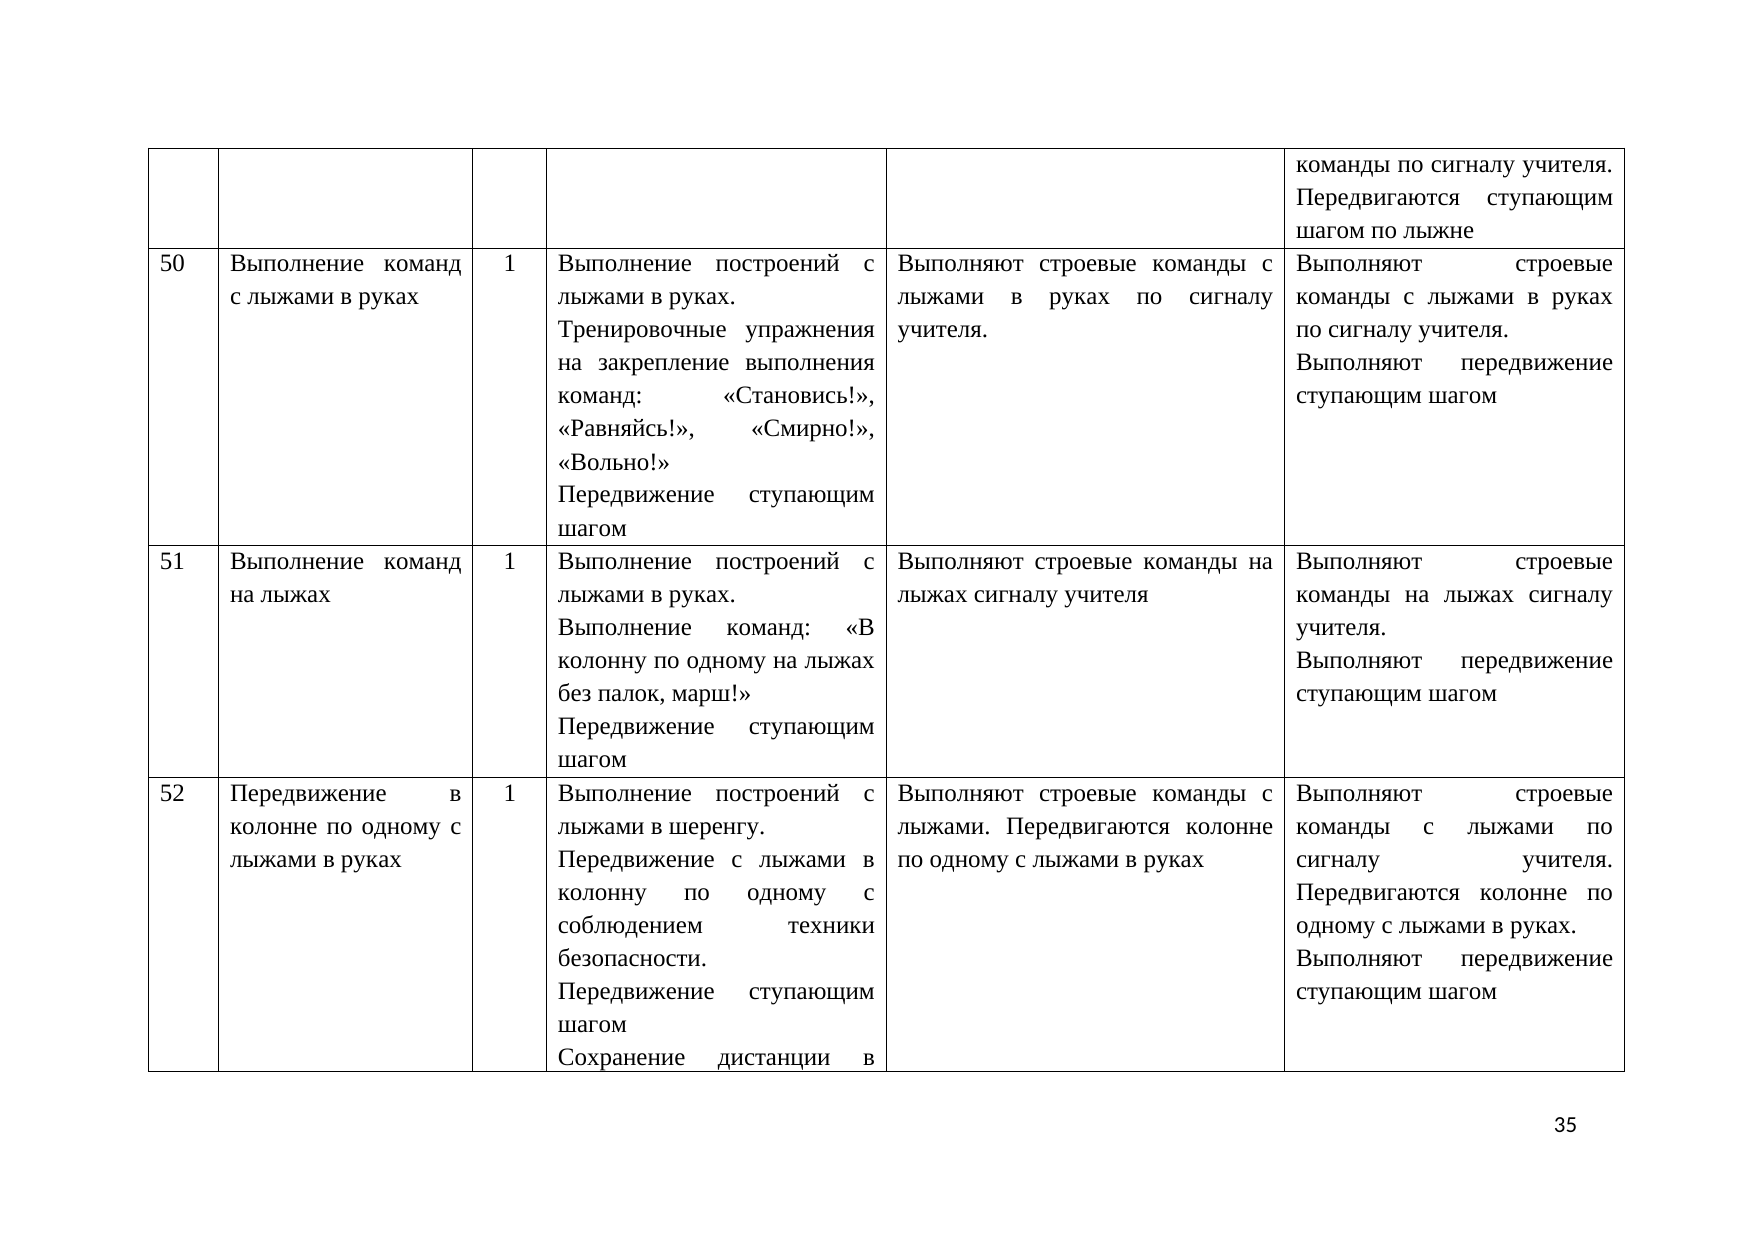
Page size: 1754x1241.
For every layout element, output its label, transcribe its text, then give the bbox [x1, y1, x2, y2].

table_cell 1 [473, 778, 546, 1071]
table_cell 51 [149, 546, 218, 777]
table_cell 1 [473, 249, 546, 545]
table_cell 49 [149, 149, 218, 247]
table_cell Выполнение команд с лыжами в руках [219, 249, 472, 545]
table_cell Выполнение построений с лыжами в руках. Тренировочные упражнения на закрепление выполнения команд: «Становись!», «Равняйсь!», «Смирно!», «Вольно!» Передвижение ступающим шагом [547, 249, 886, 545]
table_cell Выполнение построений с лыжами в руках. Выполнение команд: «В колонну по одному на лыжах без палок, марш!» Передвижение ступающим шагом [547, 546, 886, 777]
table_cell Выполняют строевые команды с лыжами в руках по сигналу учителя. [887, 249, 1284, 545]
table_cell Выполнение команд на лыжах [219, 546, 472, 777]
table_cell Выполняют строевые команды с лыжами в руках по сигналу учителя. Выполняют передвижение ступающим шагом [1285, 249, 1624, 545]
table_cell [887, 778, 1284, 1071]
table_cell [1285, 778, 1624, 1071]
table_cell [887, 149, 1284, 247]
table_cell 52 [149, 778, 218, 1071]
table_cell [219, 778, 472, 1071]
table_cell 1 [473, 149, 546, 247]
table_cell Выполняют строевые команды на лыжах сигналу учителя [887, 546, 1284, 777]
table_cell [219, 149, 472, 247]
table_cell 1 [473, 546, 546, 777]
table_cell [1285, 149, 1624, 247]
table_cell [547, 149, 886, 247]
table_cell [547, 778, 886, 1071]
table_cell Выполняют строевые команды на лыжах сигналу учителя. Выполняют передвижение ступающим шагом [1285, 546, 1624, 777]
table_cell 50 [149, 249, 218, 545]
